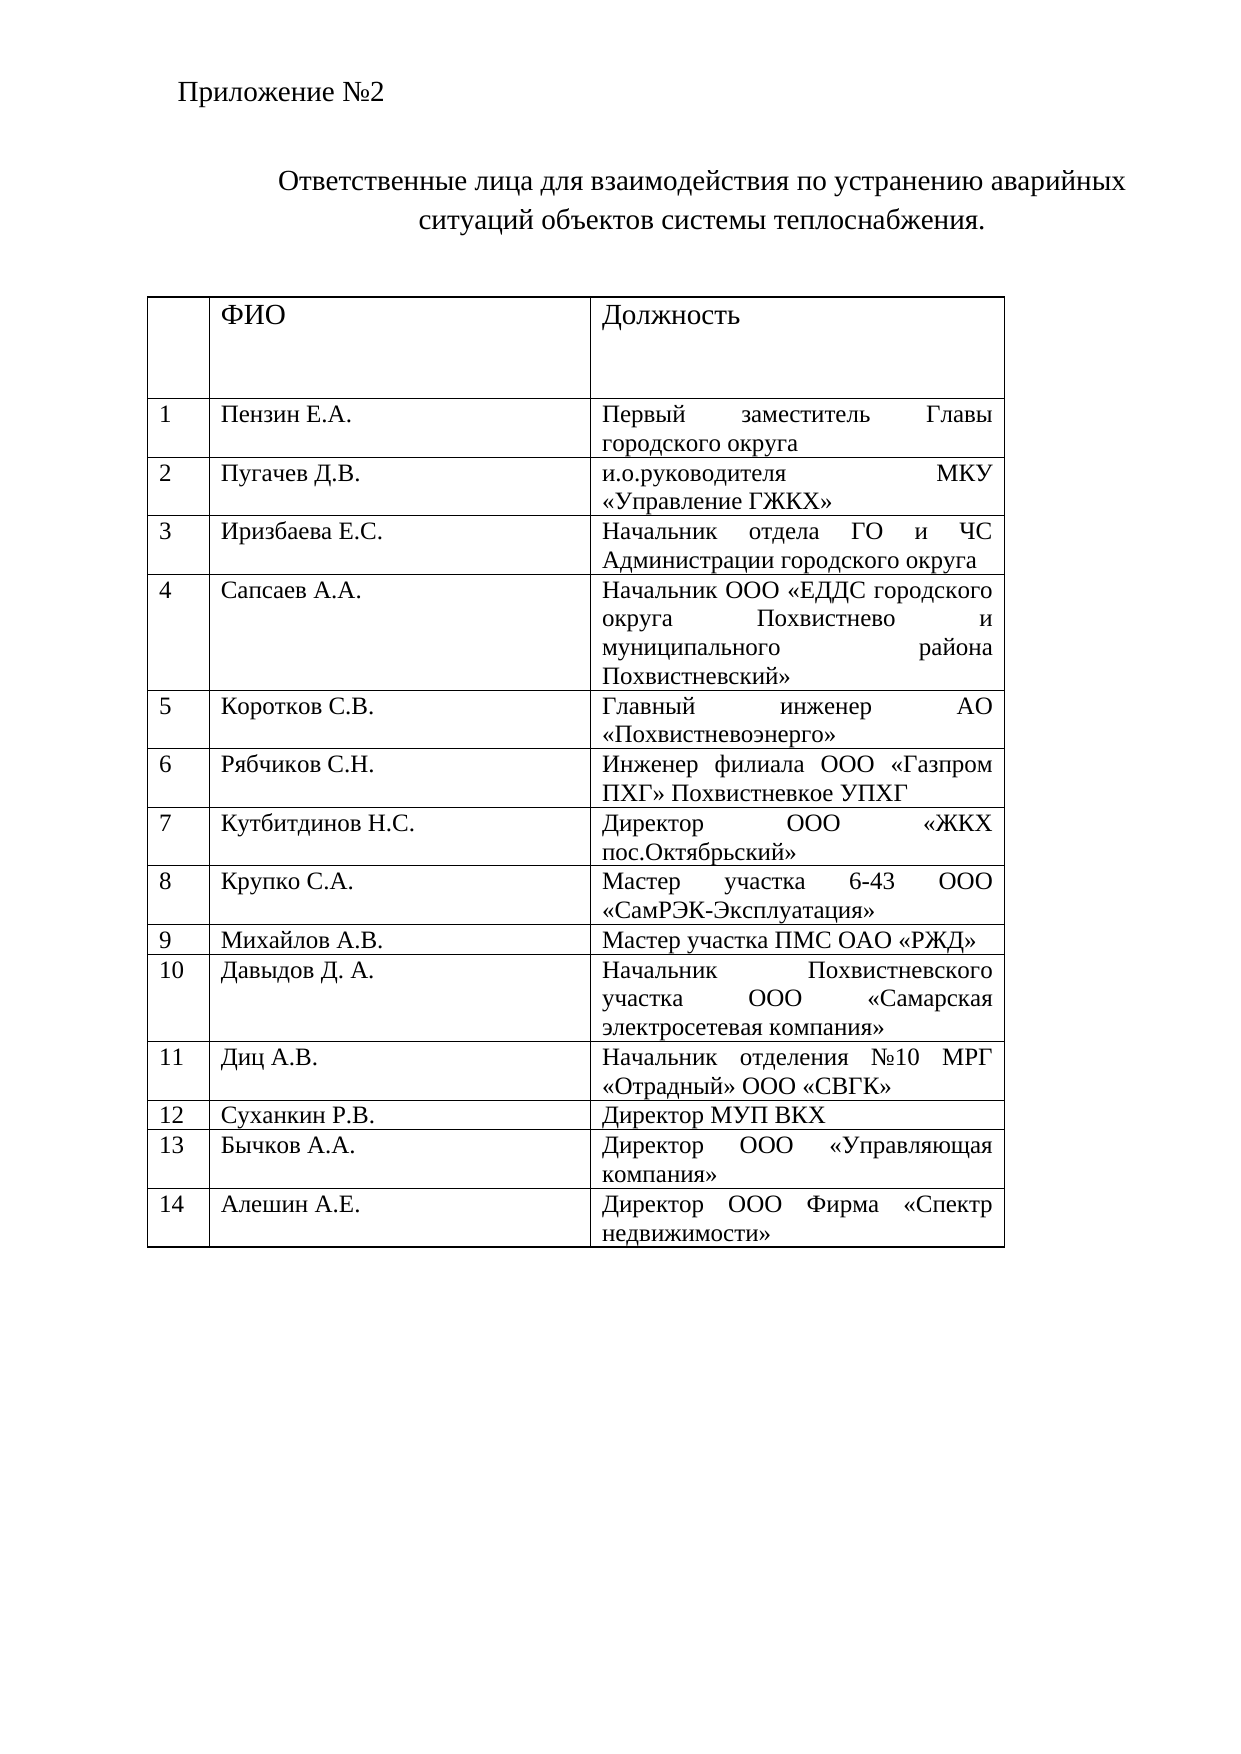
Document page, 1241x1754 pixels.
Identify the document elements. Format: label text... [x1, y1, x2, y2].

table_cell 4 [148, 575, 209, 690]
table_cell 5 [148, 691, 209, 748]
table_cell Диц А.В. [210, 1042, 590, 1099]
table_cell 12 [148, 1101, 209, 1129]
table_cell Первый заместитель Главы городского округа [591, 399, 1004, 457]
table_cell Иризбаева Е.С. [210, 516, 590, 574]
table_cell Рябчиков С.Н. [210, 749, 590, 807]
table_cell 1 [148, 399, 209, 457]
table_cell Начальник ООО «ЕДДС городского округа Похвистнево и муниципального района Похвистневский» [591, 575, 1004, 690]
table_cell Давыдов Д. А. [210, 955, 590, 1041]
table_cell Кутбитдинов Н.С. [210, 808, 590, 865]
table_cell Пензин Е.А. [210, 399, 590, 457]
table_cell Директор ООО Фирма «Спектр недвижимости» [591, 1189, 1004, 1246]
table_cell Сапсаев А.А. [210, 575, 590, 690]
table_cell 13 [148, 1130, 209, 1188]
table_cell 7 [148, 808, 209, 865]
table_cell 6 [148, 749, 209, 807]
table_cell Суханкин Р.В. [210, 1101, 590, 1129]
table_cell Начальник Похвистневского участка ООО «Самарская электросетевая компания» [591, 955, 1004, 1041]
table_header ФИО [210, 298, 590, 398]
table_header Должность [591, 298, 1004, 398]
table_cell Мастер участка 6-43 ООО «СамРЭК-Эксплуатация» [591, 866, 1004, 924]
table_cell 14 [148, 1189, 209, 1246]
table_cell Начальник отделения №10 МРГ «Отрадный» ООО «СВГК» [591, 1042, 1004, 1099]
table_cell Мастер участка ПМС ОАО «РЖД» [591, 925, 1004, 954]
table_cell 3 [148, 516, 209, 574]
table_cell Крупко С.А. [210, 866, 590, 924]
table_cell Начальник отдела ГО и ЧС Администрации городского округа [591, 516, 1004, 574]
table_cell Главный инженер АО «Похвистневоэнерго» [591, 691, 1004, 748]
table_cell Михайлов А.В. [210, 925, 590, 954]
table_cell Пугачев Д.В. [210, 458, 590, 515]
table_cell Директор ООО «ЖКХ пос.Октябрьский» [591, 808, 1004, 865]
table_cell 10 [148, 955, 209, 1041]
table_cell 11 [148, 1042, 209, 1099]
table_cell Директор МУП ВКХ [591, 1101, 1004, 1129]
table_cell 9 [148, 925, 209, 954]
table_cell Бычков А.А. [210, 1130, 590, 1188]
table_cell 8 [148, 866, 209, 924]
table_cell Инженер филиала ООО «Газпром ПХГ» Похвистневкое УПХГ [591, 749, 1004, 807]
table_cell 2 [148, 458, 209, 515]
table_cell Алешин А.Е. [210, 1189, 590, 1246]
table_header [148, 298, 209, 398]
table_cell Коротков С.В. [210, 691, 590, 748]
table_cell и.о.руководителя МКУ «Управление ГЖКХ» [591, 458, 1004, 515]
table_cell Директор ООО «Управляющая компания» [591, 1130, 1004, 1188]
